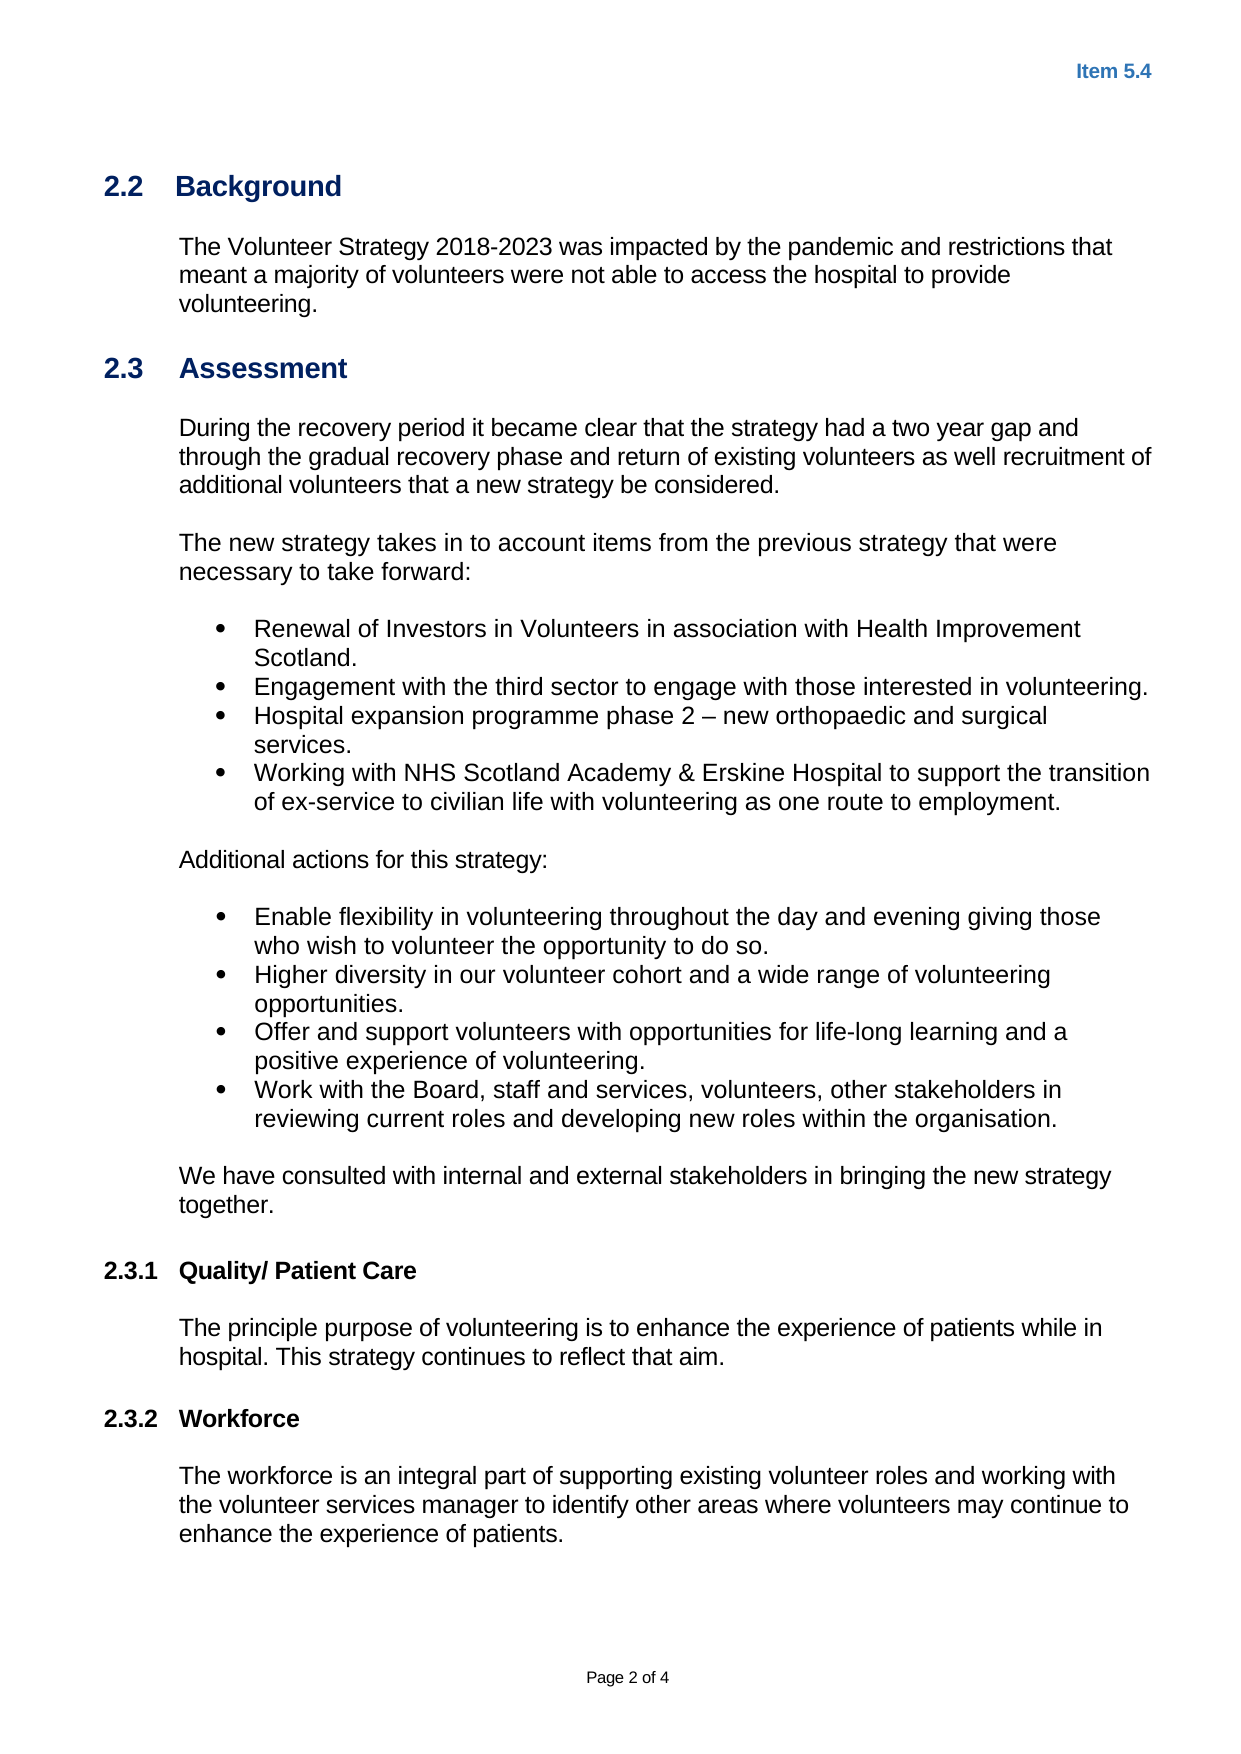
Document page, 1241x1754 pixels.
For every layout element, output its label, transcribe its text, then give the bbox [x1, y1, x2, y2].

text The workforce is an integral part of supporting existing volunteer roles and working with the volunteer services manager to identify other areas where volunteers may continue to enhance the experience of patients. [178, 1461, 1152, 1548]
text The Volunteer Strategy 2018-2023 was impacted by the pandemic and restrictions that meant a majority of volunteers were not able to access the hospital to provide volunteering. [103, 232, 1152, 318]
list Work with the Board, staff and services, volunteers, other stakeholders in reviewing current roles and developing new roles within the organisation. [217, 1075, 1152, 1133]
text Additional actions for this strategy: [103, 845, 1152, 873]
text The principle purpose of volunteering is to enhance the experience of patients while in hospital. This strategy continues to reflect that aim. [103, 1313, 1152, 1371]
subtitle 2.3.2 Workforce [103, 1404, 1152, 1433]
list Working with NHS Scotland Academy & Erskine Hospital to support the transition of ex-service to civilian life with volunteering as one route to employment. [216, 758, 1152, 816]
list Engagement with the third sector to engage with those interested in volunteering. [216, 672, 1152, 701]
list Hospital expansion programme phase 2 – new orthopaedic and surgical services. [216, 701, 1152, 758]
list Offer and support volunteers with opportunities for life-long learning and a positive experience of volunteering. [217, 1017, 1152, 1075]
text We have consulted with internal and external stakeholders in bringing the new strategy together. [103, 1161, 1152, 1219]
text During the recovery period it became clear that the strategy had a two year gap and through the gradual recovery phase and return of existing volunteers as well recruitment of additional volunteers that a new strategy be considered. [103, 413, 1152, 499]
subtitle 2.2 Background [103, 169, 1152, 203]
list The new strategy takes in to account items from the previous strategy that were necessary to take forward: [178, 528, 1152, 586]
subtitle 2.3.1 Quality/ Patient Care [103, 1256, 1152, 1285]
list Enable flexibility in volunteering throughout the day and evening giving those who wish to volunteer the opportunity to do so. [217, 902, 1152, 960]
list Higher diversity in our volunteer cohort and a wide range of volunteering opportunities. [217, 960, 1152, 1017]
subtitle 2.3 Assessment [103, 351, 1152, 384]
list Renewal of Investors in Volunteers in association with Health Improvement Scotland. [216, 614, 1152, 672]
